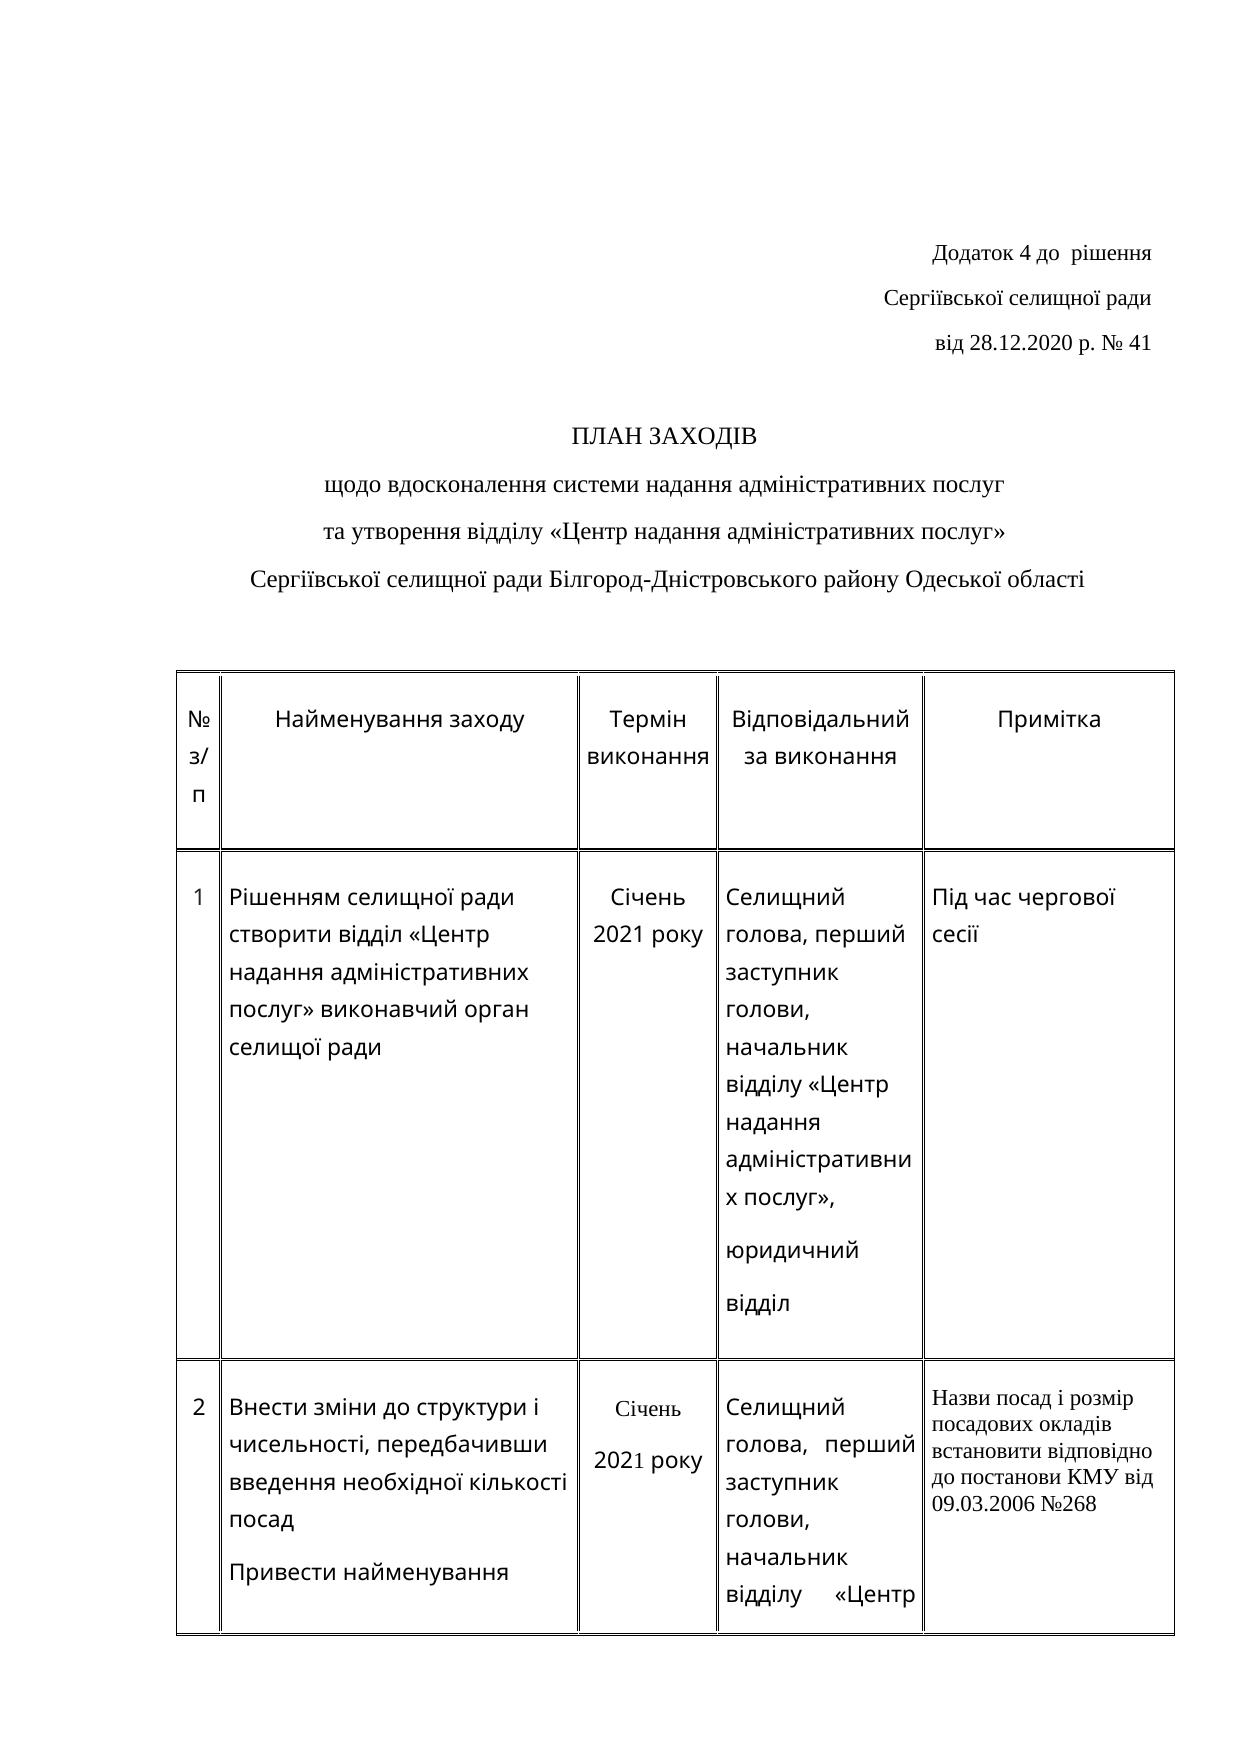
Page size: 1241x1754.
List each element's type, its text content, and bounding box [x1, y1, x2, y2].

text від 28.12.2020 р. № 41 [177, 329, 1152, 355]
table_header № з/п [177, 673, 221, 848]
text Сергіївської селищної ради Білгород-Дністровського району Одеської області [177, 564, 1152, 593]
table_header Термін виконання [579, 673, 718, 848]
table_cell Рішенням селищної ради створити відділ «Центр надання адміністративних послуг» виконавчий орган селищої ради [222, 852, 577, 1357]
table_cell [924, 1361, 1174, 1633]
table_cell Селищний голова, перший заступник голови, начальник відділу «Центр надання адміністративних послуг», юридичний відділ [719, 852, 922, 1357]
text Додаток 4 до рішення [177, 239, 1152, 265]
table_cell 2 [177, 1361, 221, 1633]
text щодо вдосконалення системи надання адміністративних послуг [177, 469, 1152, 497]
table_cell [718, 1361, 924, 1633]
table_header Найменування заходу [221, 673, 578, 848]
table_cell Січень 2021 року [580, 852, 716, 1357]
text ПЛАН ЗАХОДІВ [177, 421, 1152, 450]
table_cell Під час чергової сесії [925, 852, 1174, 1357]
table_header Примітка [924, 673, 1174, 848]
table_cell 1 [177, 852, 219, 1357]
table_cell Січень 2021 року [579, 1361, 718, 1633]
text та утворення відділу «Центр надання адміністративних послуг» [177, 516, 1152, 545]
table_header Відповідальний за виконання [718, 673, 924, 848]
text Сергіївської селищної ради [177, 284, 1152, 310]
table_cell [221, 1361, 578, 1633]
